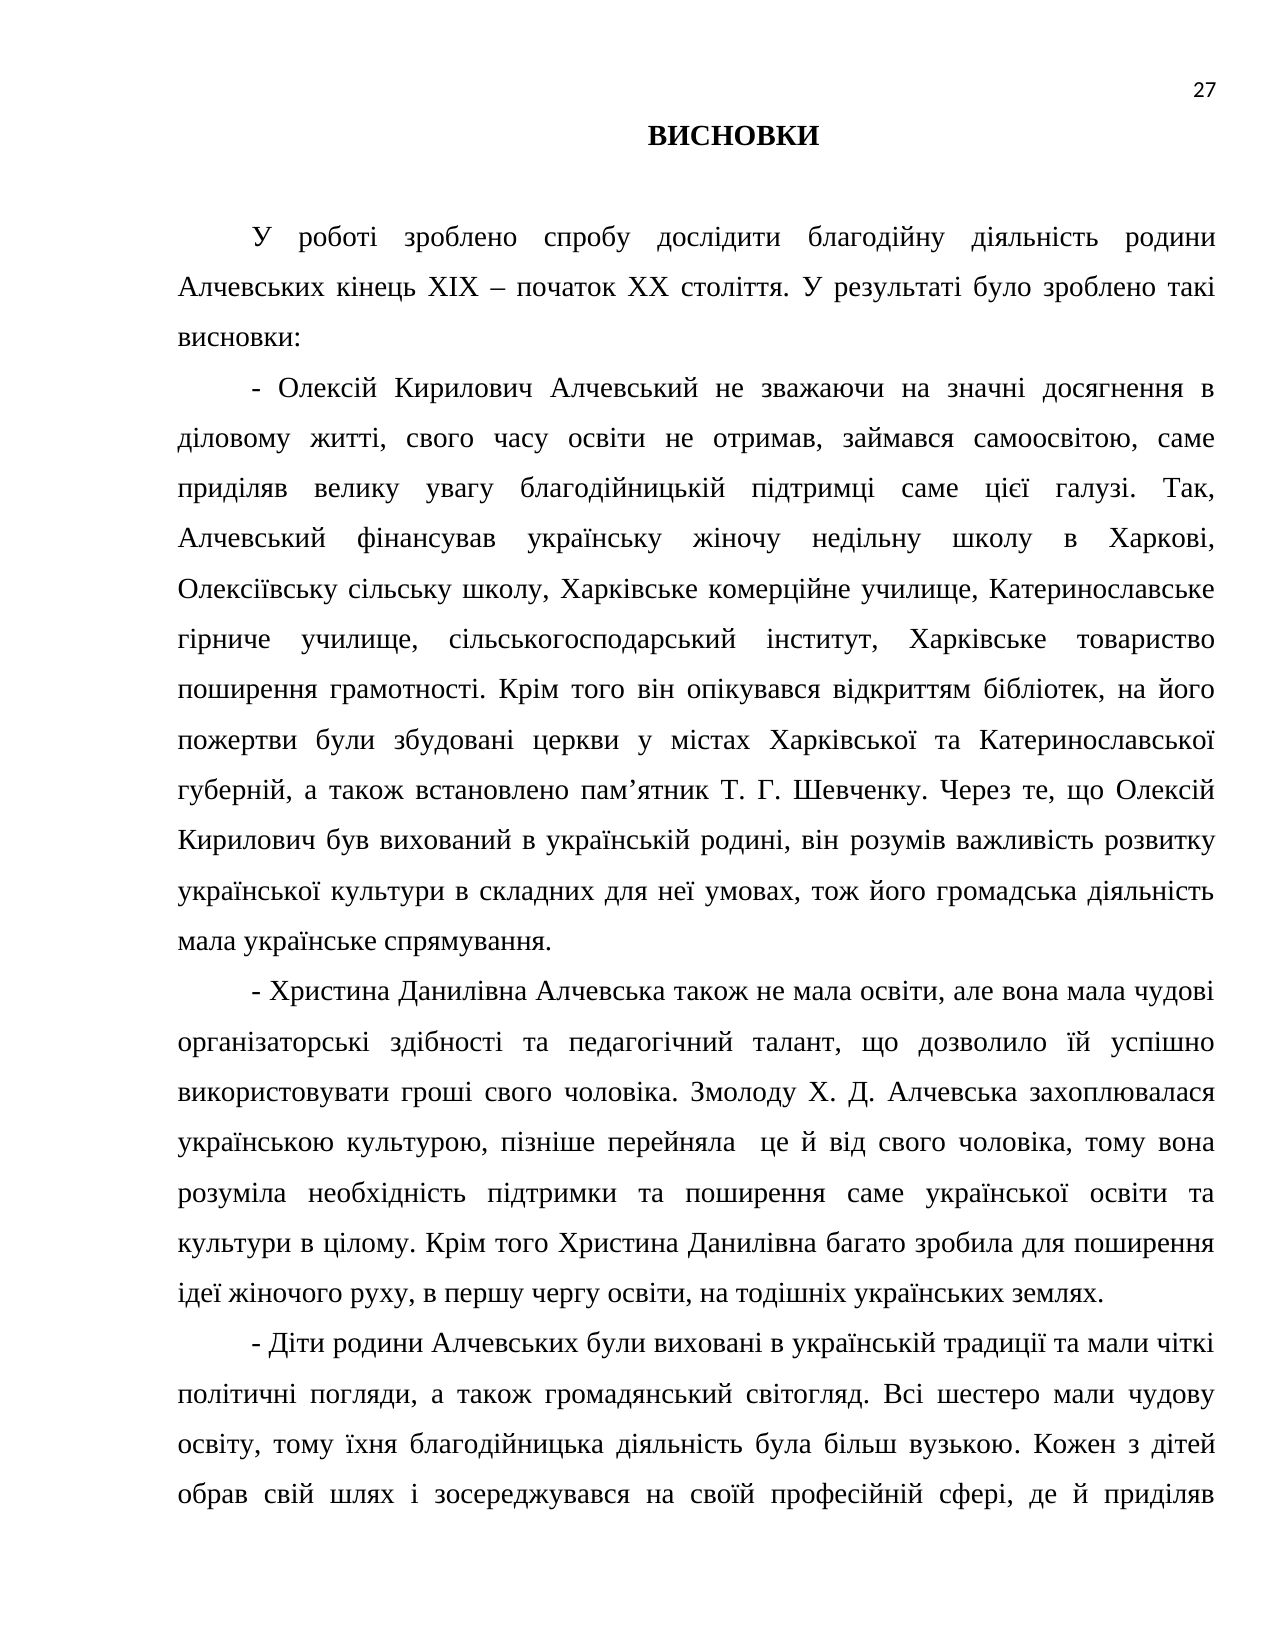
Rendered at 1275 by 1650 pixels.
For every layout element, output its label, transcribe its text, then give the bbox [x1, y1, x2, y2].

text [177, 1326, 1216, 1510]
text - Олексій Кирилович Алчевський не зважаючи на значні досягнення в діловому житті, свого часу освіти не отримав, займався самоосвітою, саме приділяв велику увагу благодійницькій підтримці саме цієї галузі. Так, Алчевський фінансував українську жіночу недільну школу в Харкові, Олексіївську сільську школу, Харківське комерційне училище, Катеринославське гірниче училище, сільськогосподарський інститут, Харківське товариство поширення грамотності. Крім того він опікувався відкриттям бібліотек, на його пожертви були збудовані церкви у містах Харківської та Катеринославської губерній, а також встановлено пам’ятник Т. Г. Шевченку. Через те, що Олексій Кирилович був вихований в українській родині, він розумів важливість розвитку української культури в складних для неї умовах, тож його громадська діяльність мала українське спрямування. [177, 370, 1216, 957]
text У роботі зроблено спробу дослідити благодійну діяльність родини Алчевських кінець ХІХ – початок ХХ століття. У результаті було зроблено такі висновки: [177, 219, 1216, 353]
text - Христина Данилівна Алчевська також не мала освіти, але вона мала чудові організаторські здібності та педагогічний талант, що дозволило їй успішно використовувати гроші свого чоловіка. Змолоду Х. Д. Алчевська захоплювалася українською культурою, пізніше перейняла це й від свого чоловіка, тому вона розуміла необхідність підтримки та поширення саме української освіти та культури в цілому. Крім того Христина Данилівна багато зробила для поширення ідеї жіночого руху, в першу чергу освіти, на тодішніх українських землях. [177, 973, 1216, 1309]
text ВИСНОВКИ [177, 118, 1216, 152]
